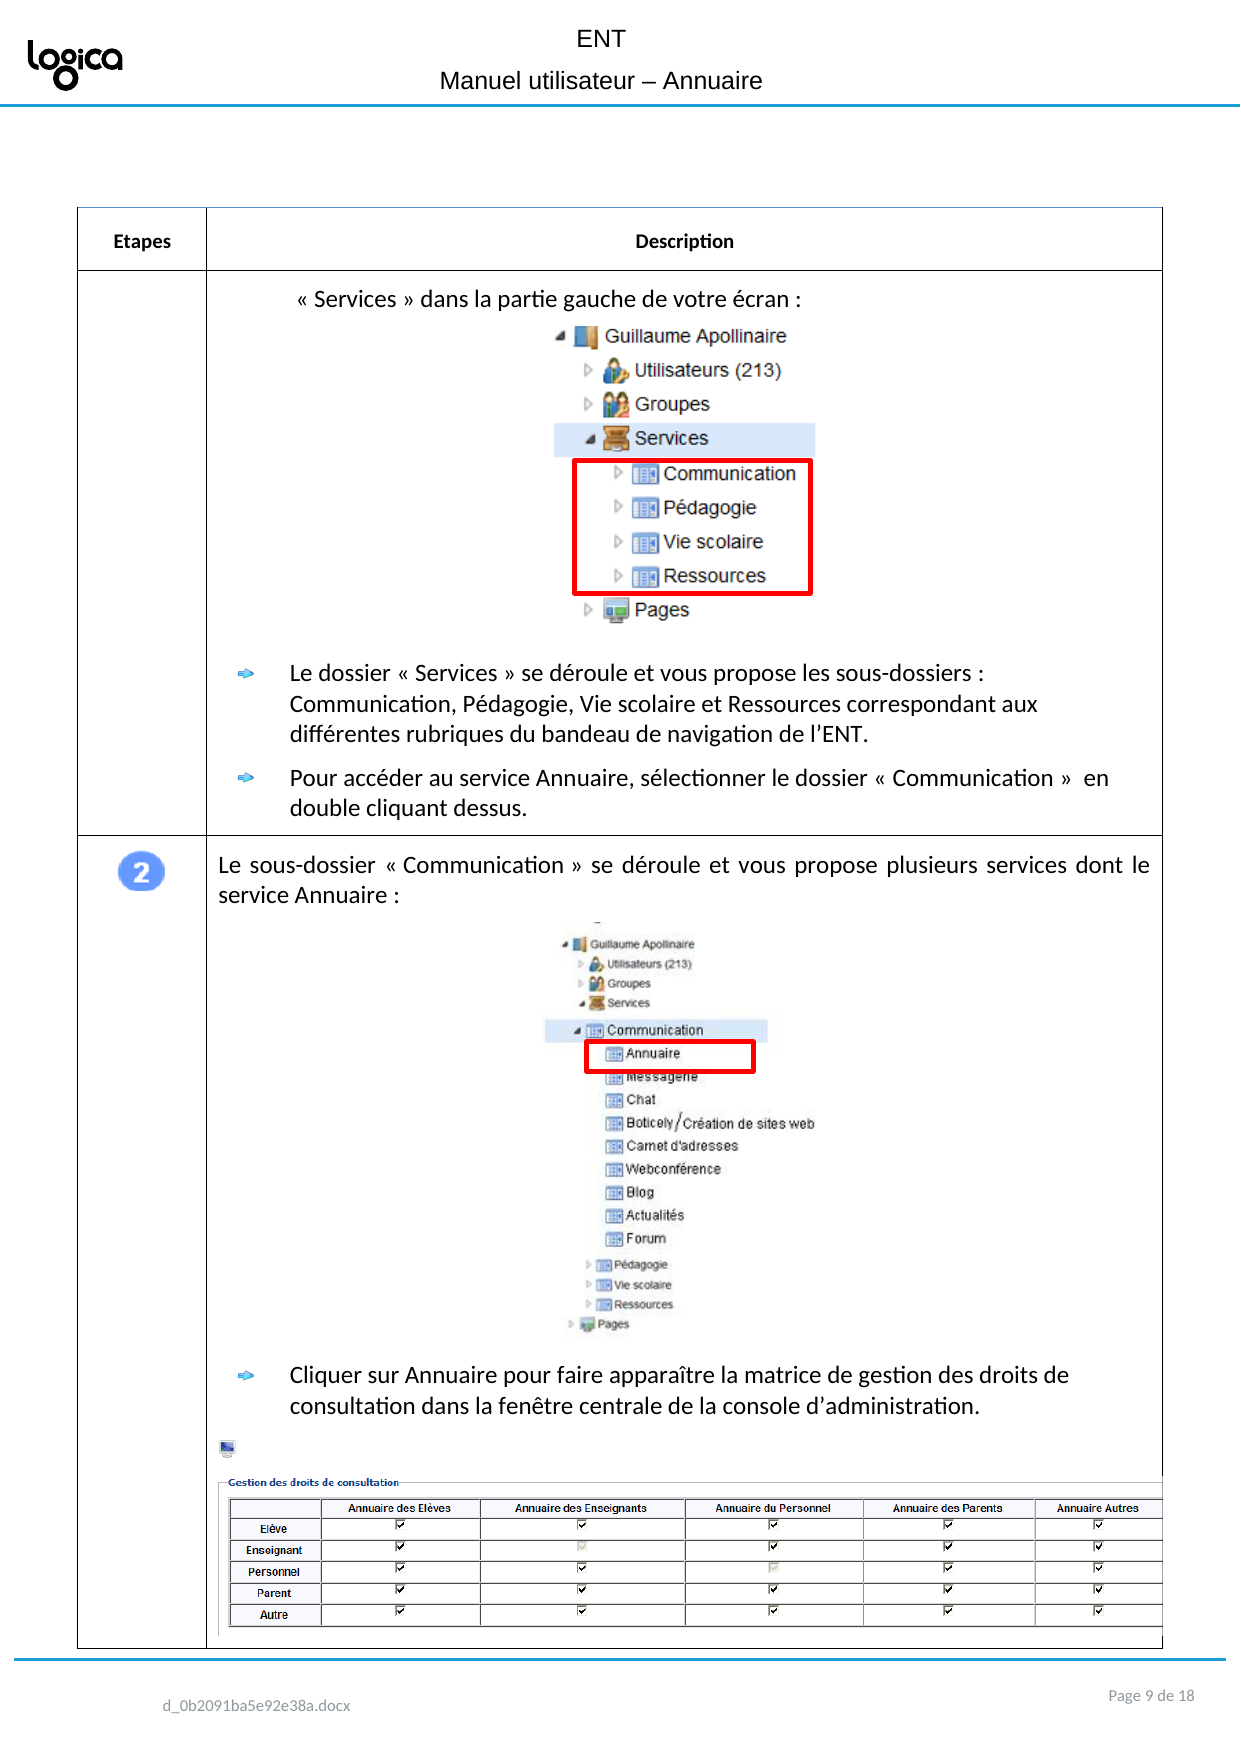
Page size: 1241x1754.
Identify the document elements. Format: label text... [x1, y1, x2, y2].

picture [237, 769, 254, 786]
table_cell [78, 271, 206, 835]
picture [554, 326, 816, 646]
table_header Etapes [78, 208, 206, 270]
picture [541, 922, 828, 1347]
picture [219, 1440, 236, 1458]
picture [115, 850, 169, 891]
picture [237, 665, 254, 682]
table_header Description [207, 208, 1162, 270]
picture [237, 1367, 254, 1384]
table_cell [207, 271, 1162, 835]
table_cell Le sous-dossier « Communication » se déroule et vous propose plusieurs services dont le service Annuaire : Cliquer sur Annuaire pour faire apparaître la matrice de gestion des droits de consultation dans la fenêtre centrale de la console d’administration. [207, 836, 1162, 1648]
picture [218, 1476, 1163, 1636]
table_cell [78, 836, 206, 1648]
